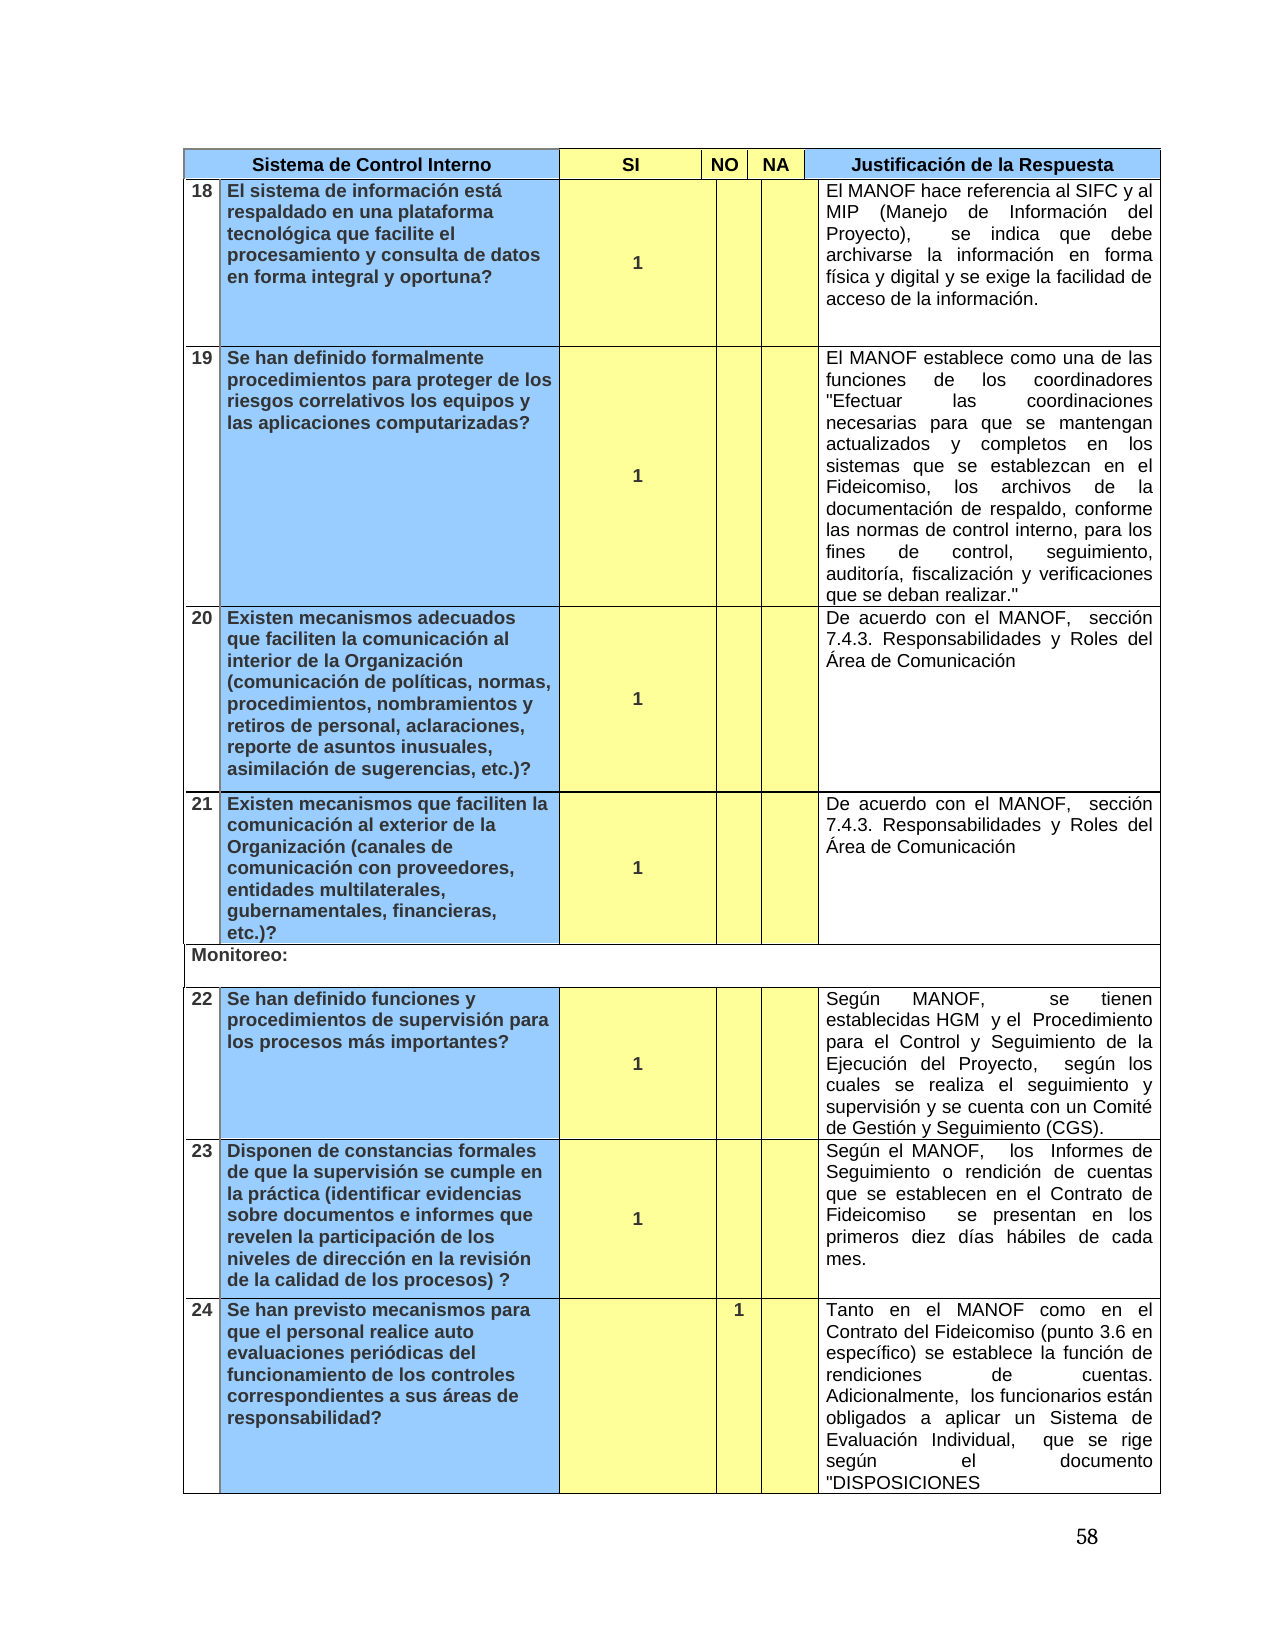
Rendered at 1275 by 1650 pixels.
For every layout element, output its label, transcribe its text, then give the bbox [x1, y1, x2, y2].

table_cell Existen mecanismos que faciliten la comunicación al exterior de la Organización (canales de comunicación con proveedores, entidades multilaterales, gubernamentales, financieras, etc.)? [221, 793, 559, 943]
table_cell El sistema de información está respaldado en una plataforma tecnológica que facilite el procesamiento y consulta de datos en forma integral y oportuna? [221, 180, 559, 346]
table_cell [560, 1299, 716, 1493]
table_cell [762, 988, 818, 1138]
table_cell 1 [560, 1140, 716, 1298]
table_cell [762, 607, 818, 791]
table_cell 24 [184, 1298, 219, 1493]
table_cell 23 [184, 1139, 219, 1298]
table_cell [762, 1299, 818, 1493]
table_cell [717, 988, 761, 1138]
table_cell 1 [717, 1299, 761, 1493]
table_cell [819, 1299, 1160, 1493]
table_cell [762, 180, 818, 346]
table_cell Se han definido funciones y procedimientos de supervisión para los procesos más importantes? [221, 988, 559, 1138]
table_header SI [560, 149, 701, 178]
table_cell 1 [560, 347, 716, 606]
table_cell [762, 793, 818, 943]
table_cell 22 [184, 988, 219, 1138]
table_cell 18 [184, 179, 219, 346]
table_cell [717, 1140, 761, 1298]
table_header NO [702, 149, 747, 178]
table_cell 19 [184, 346, 219, 606]
table_cell Disponen de constancias formales de que la supervisión se cumple en la práctica (identificar evidencias sobre documentos e informes que revelen la participación de los niveles de dirección en la revisión de la calidad de los procesos) ? [221, 1140, 559, 1298]
table_cell [762, 347, 818, 606]
table_cell [717, 347, 761, 606]
table_cell [717, 607, 761, 791]
table_cell Según MANOF, se tienen establecidas HGM y el Procedimiento para el Control y Seguimiento de la Ejecución del Proyecto, según los cuales se realiza el seguimiento y supervisión y se cuenta con un Comité de Gestión y Seguimiento (CGS). [819, 988, 1160, 1138]
table_header NA [748, 149, 804, 178]
table_cell 1 [560, 180, 716, 346]
table_cell Monitoreo: [185, 945, 1160, 987]
table_cell [717, 180, 761, 346]
table_cell Se han definido formalmente procedimientos para proteger de los riesgos correlativos los equipos y las aplicaciones computarizadas? [221, 347, 559, 606]
table_header Justificación de la Respuesta [805, 149, 1160, 178]
table_cell Existen mecanismos adecuados que faciliten la comunicación al interior de la Organización (comunicación de políticas, normas, procedimientos, nombramientos y retiros de personal, aclaraciones, reporte de asuntos inusuales, asimilación de sugerencias, etc.)? [221, 607, 559, 791]
table_header Sistema de Control Interno [185, 150, 559, 178]
table_cell El MANOF establece como una de las funciones de los coordinadores "Efectuar las coordinaciones necesarias para que se mantengan actualizados y completos en los sistemas que se establezcan en el Fideicomiso, los archivos de la documentación de respaldo, conforme las normas de control interno, para los fines de control, seguimiento, auditoría, fiscalización y verificaciones que se deban realizar." [819, 347, 1160, 606]
table_cell Según el MANOF, los Informes de Seguimiento o rendición de cuentas que se establecen en el Contrato de Fideicomiso se presentan en los primeros diez días hábiles de cada mes. [819, 1140, 1160, 1298]
table_cell 1 [560, 793, 716, 943]
table_cell 20 [184, 606, 219, 791]
table_cell El MANOF hace referencia al SIFC y al MIP (Manejo de Información del Proyecto), se indica que debe archivarse la información en forma física y digital y se exige la facilidad de acceso de la información. [819, 180, 1160, 346]
table_cell De acuerdo con el MANOF, sección 7.4.3. Responsabilidades y Roles del Área de Comunicación [819, 607, 1160, 791]
table_cell [762, 1140, 818, 1298]
table_cell 1 [560, 607, 716, 791]
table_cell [221, 1299, 559, 1493]
table_cell De acuerdo con el MANOF, sección 7.4.3. Responsabilidades y Roles del Área de Comunicación [819, 793, 1160, 943]
table_cell 1 [560, 988, 716, 1138]
table_cell 21 [184, 791, 219, 943]
table_cell [717, 793, 761, 943]
